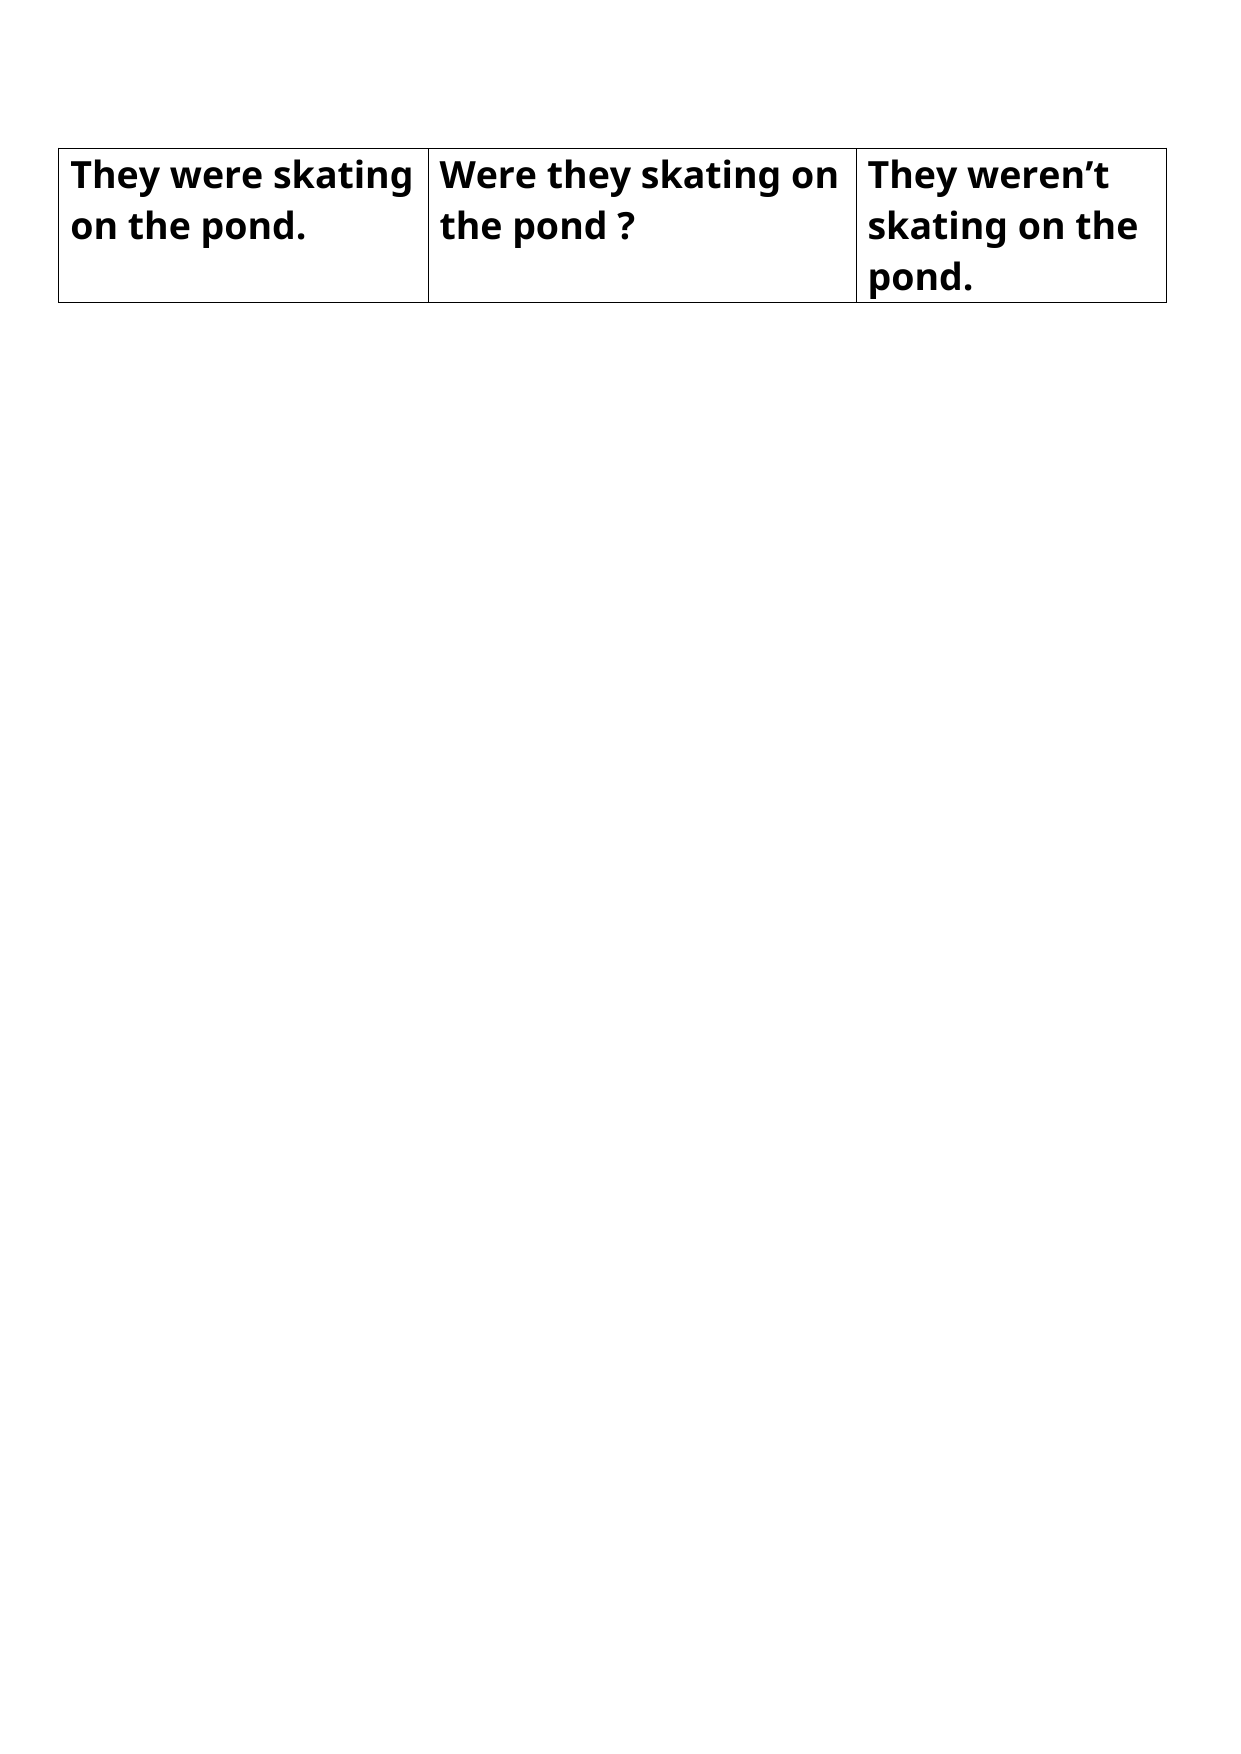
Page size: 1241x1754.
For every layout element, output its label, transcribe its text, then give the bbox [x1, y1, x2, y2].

table_cell Were they skating on the pond ? [429, 149, 856, 302]
table_cell They were skating on the pond. [59, 149, 428, 302]
table_cell They weren’t skating on the pond. [857, 149, 1166, 302]
